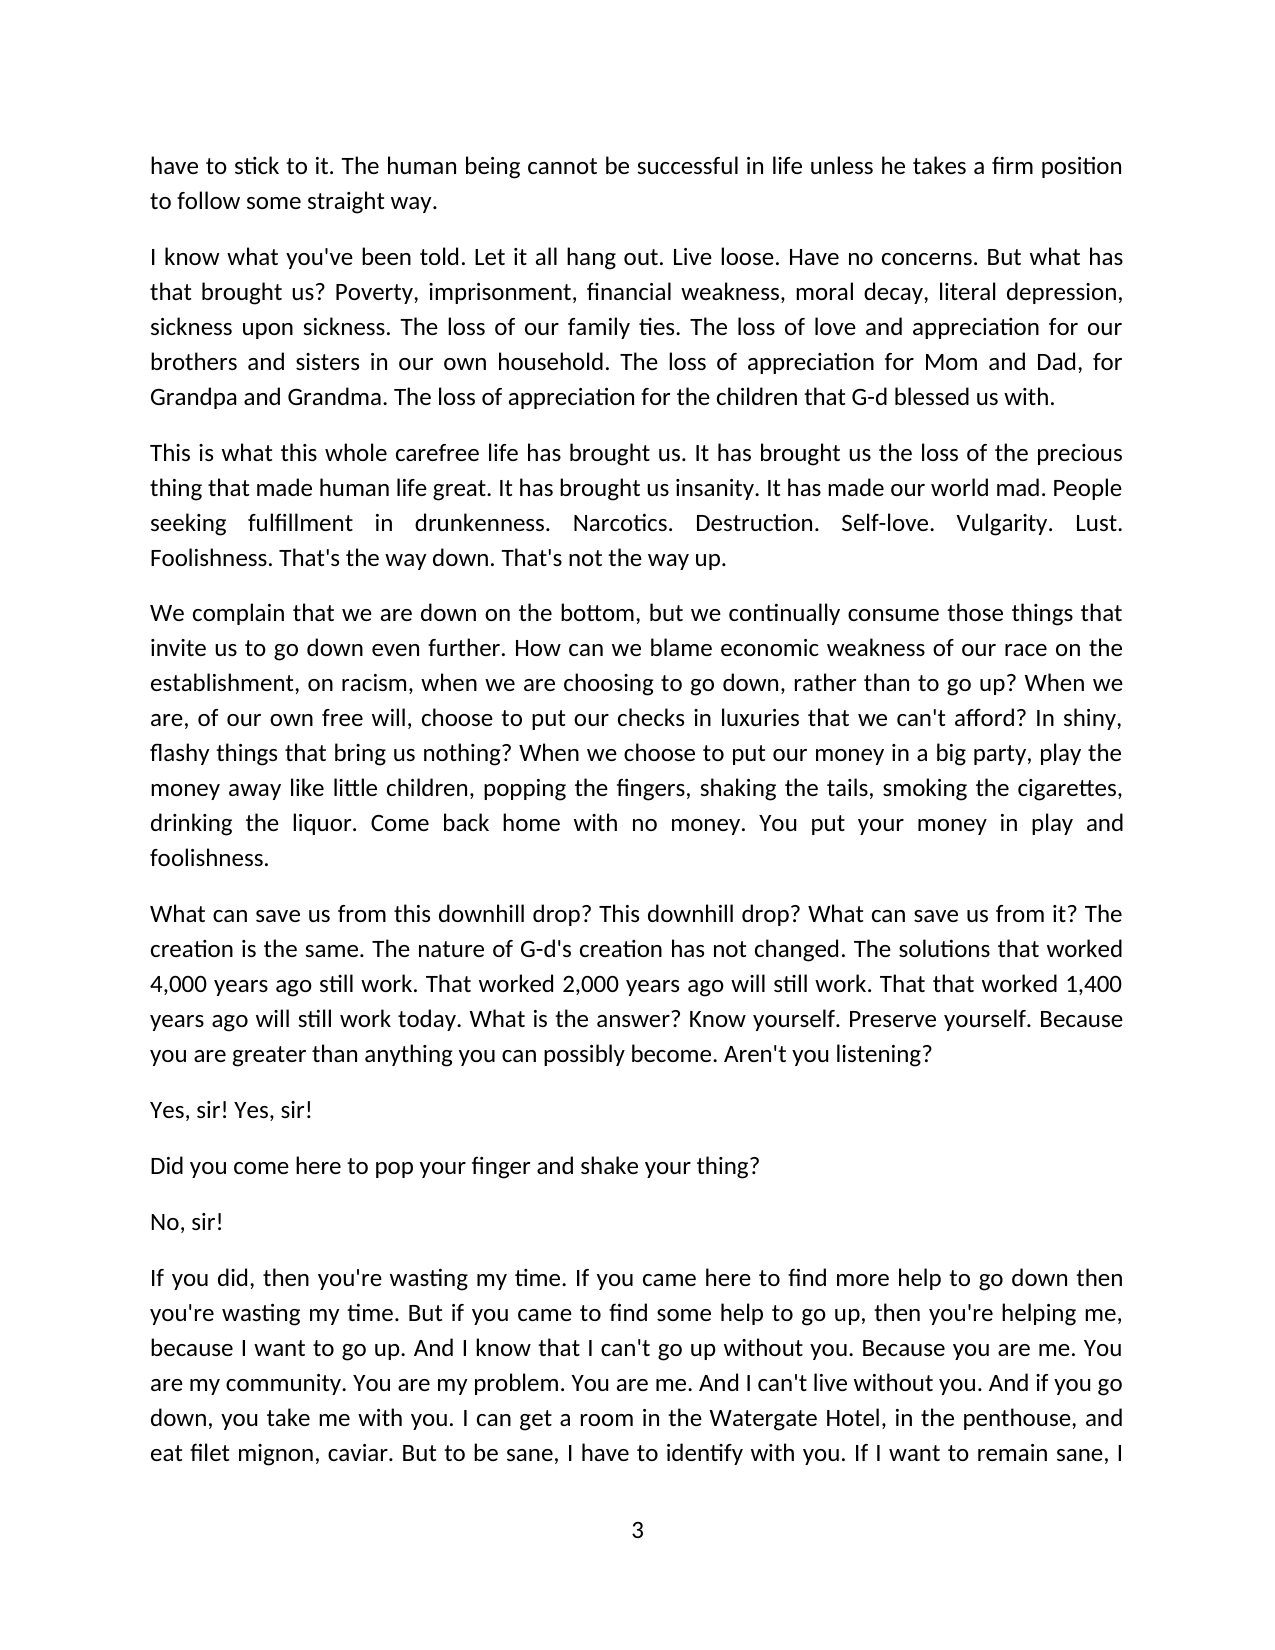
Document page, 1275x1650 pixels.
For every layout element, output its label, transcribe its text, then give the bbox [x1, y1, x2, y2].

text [150, 1262, 1125, 1467]
text This is what this whole carefree life has brought us. It has brought us the loss of the precious thing that made human life great. It has brought us insanity. It has made our world mad. People seeking fulfillment in drunkenness. Narcotics. Destruction. Self-love. Vulgarity. Lust. Foolishness. That's the way down. That's not the way up. [150, 437, 1125, 572]
text We complain that we are down on the bottom, but we continually consume those things that invite us to go down even further. How can we blame economic weakness of our race on the establishment, on racism, when we are choosing to go down, rather than to go up? When we are, of our own free will, choose to put our checks in luxuries that we can't afford? In shiny, flashy things that bring us nothing? When we choose to put our money in a big party, play the money away like little children, popping the fingers, shaking the tails, smoking the cigarettes, drinking the liquor. Come back home with no money. You put your money in play and foolishness. [150, 597, 1125, 873]
text I know what you've been told. Let it all hang out. Live loose. Have no concerns. But what has that brought us? Poverty, imprisonment, financial weakness, moral decay, literal depression, sickness upon sickness. The loss of our family ties. The loss of love and appreciation for our brothers and sisters in our own household. The loss of appreciation for Mom and Dad, for Grandpa and Grandma. The loss of appreciation for the children that G-d blessed us with. [150, 241, 1125, 411]
text No, sir! [150, 1206, 1125, 1236]
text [150, 150, 1125, 216]
text Yes, sir! Yes, sir! [150, 1094, 1125, 1125]
text Did you come here to pop your finger and shake your thing? [150, 1150, 1125, 1181]
text What can save us from this downhill drop? This downhill drop? What can save us from it? The creation is the same. The nature of G-d's creation has not changed. The solutions that worked 4,000 years ago still work. That worked 2,000 years ago will still work. That that worked 1,400 years ago will still work today. What is the answer? Know yourself. Preserve yourself. Because you are greater than anything you can possibly become. Aren't you listening? [150, 898, 1125, 1069]
